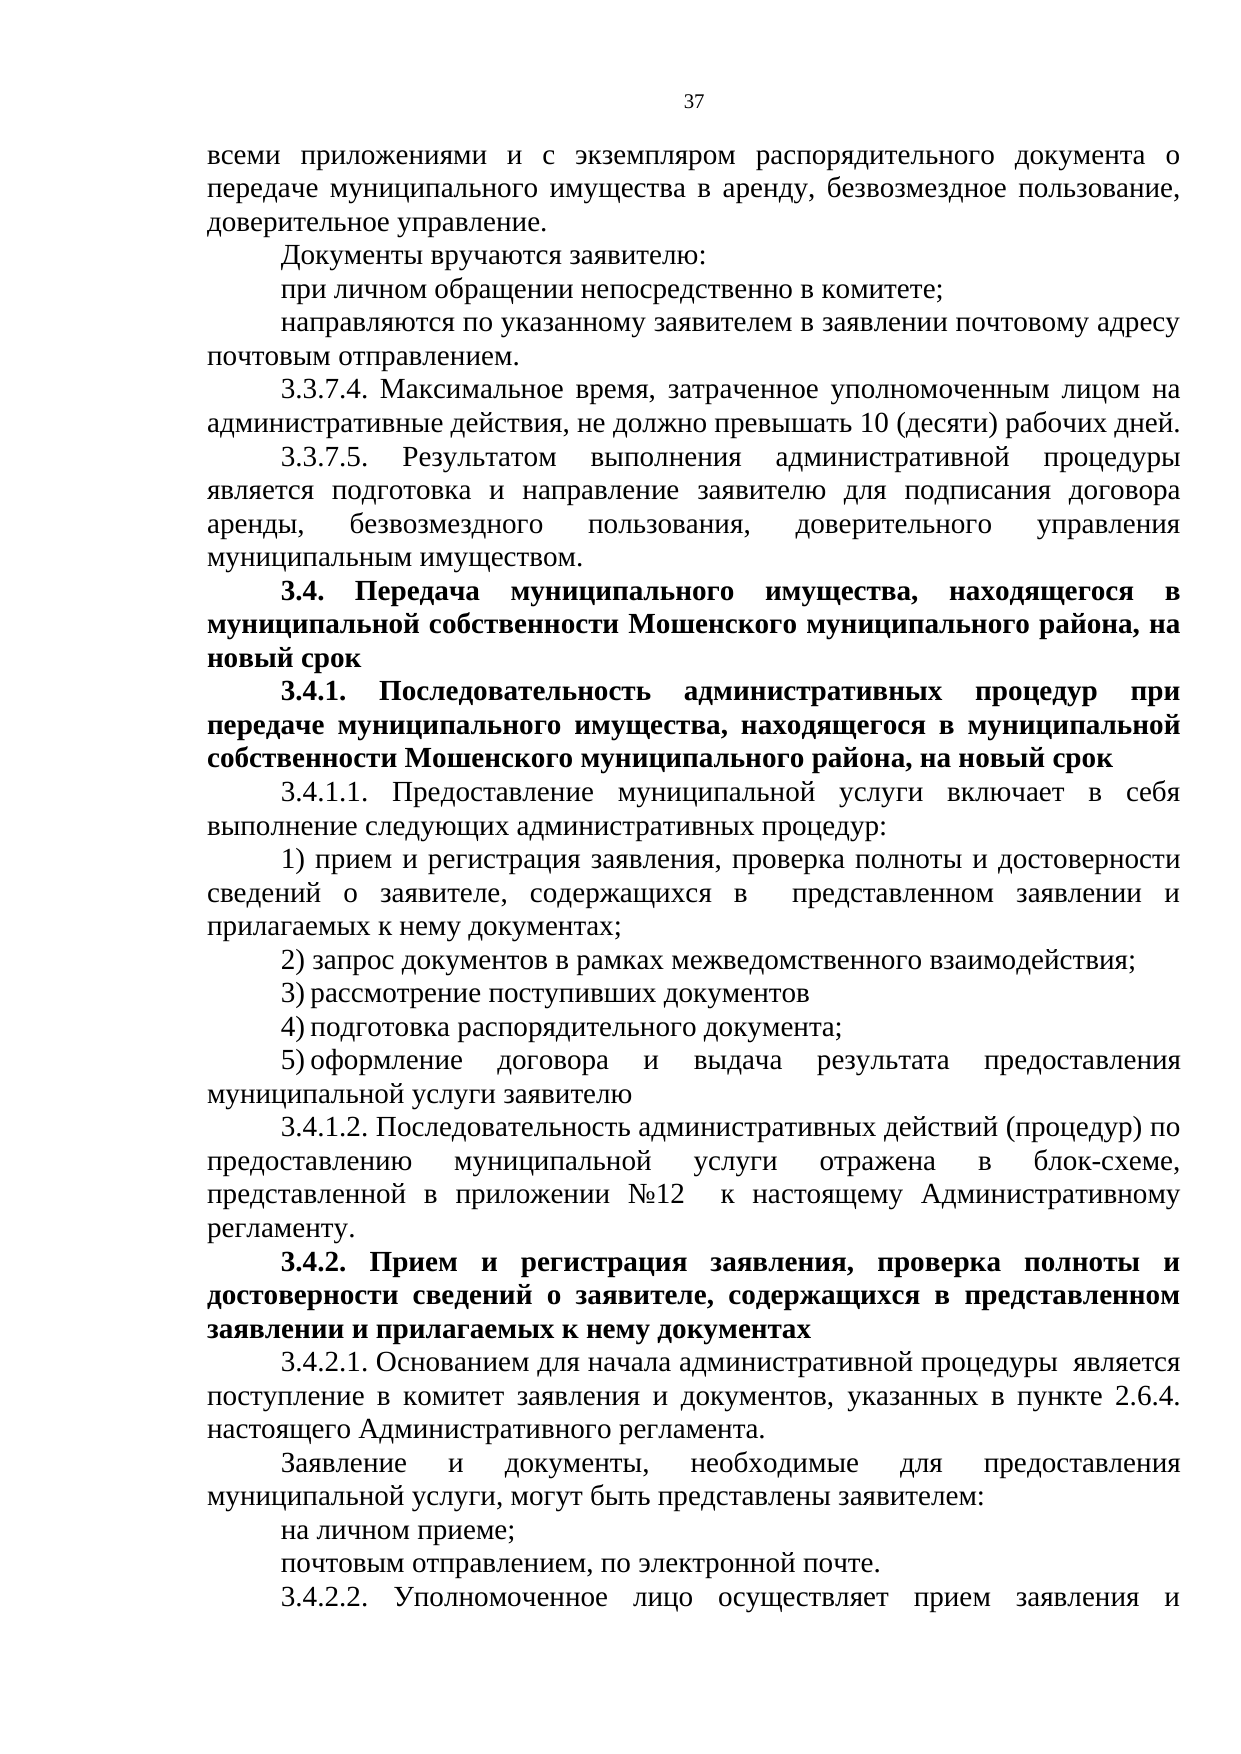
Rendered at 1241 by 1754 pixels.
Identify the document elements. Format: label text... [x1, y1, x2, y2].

text 3.3.7.5. Результатом выполнения административной процедуры является подготовка и направление заявителю для подписания договора аренды, безвозмездного пользования, доверительного управления муниципальным имуществом. [207, 439, 1181, 573]
text 3.3.7.4. Максимальное время, затраченное уполномоченным лицом на административные действия, не должно превышать 10 (десяти) рабочих дней. [207, 372, 1181, 439]
text 1) прием и регистрация заявления, проверка полноты и достоверности сведений о заявителе, содержащихся в представленном заявлении и прилагаемых к нему документах; [207, 841, 1181, 942]
text 2) запрос документов в рамках межведомственного взаимодействия; [207, 942, 1181, 975]
text 3.4.1. Последовательность административных процедур при передаче муниципального имущества, находящегося в муниципальной собственности Мошенского муниципального района, на новый срок [207, 673, 1181, 774]
text Документы вручаются заявителю: [207, 237, 1181, 271]
text на личном приеме; [207, 1512, 1181, 1546]
text 3.4.1.2. Последовательность административных действий (процедур) по предоставлению муниципальной услуги отражена в блок-схеме, представленной в приложении №12 к настоящему Административному регламенту. [207, 1109, 1181, 1244]
text 3.4.2.1. Основанием для начала административной процедуры является поступление в комитет заявления и документов, указанных в пункте 2.6.4. настоящего Административного регламента. [207, 1344, 1181, 1445]
text 3.4.1.1. Предоставление муниципальной услуги включает в себя выполнение следующих административных процедур: [207, 774, 1181, 841]
text 3.4. Передача муниципального имущества, находящегося в муниципальной собственности Мошенского муниципального района, на новый срок [207, 573, 1181, 673]
text 3) рассмотрение поступивших документов [207, 975, 1181, 1009]
text направляются по указанному заявителем в заявлении почтовому адресу почтовым отправлением. [207, 304, 1181, 372]
text 4) подготовка распорядительного документа; [207, 1009, 1181, 1042]
text Заявление и документы, необходимые для предоставления муниципальной услуги, могут быть представлены заявителем: [207, 1445, 1181, 1512]
text 3.4.2. Прием и регистрация заявления, проверка полноты и достоверности сведений о заявителе, содержащихся в представленном заявлении и прилагаемых к нему документах [207, 1244, 1181, 1344]
text 5) оформление договора и выдача результата предоставления муниципальной услуги заявителю [207, 1042, 1181, 1109]
text при личном обращении непосредственно в комитете; [207, 271, 1181, 304]
text почтовым отправлением, по электронной почте. [207, 1546, 1181, 1579]
